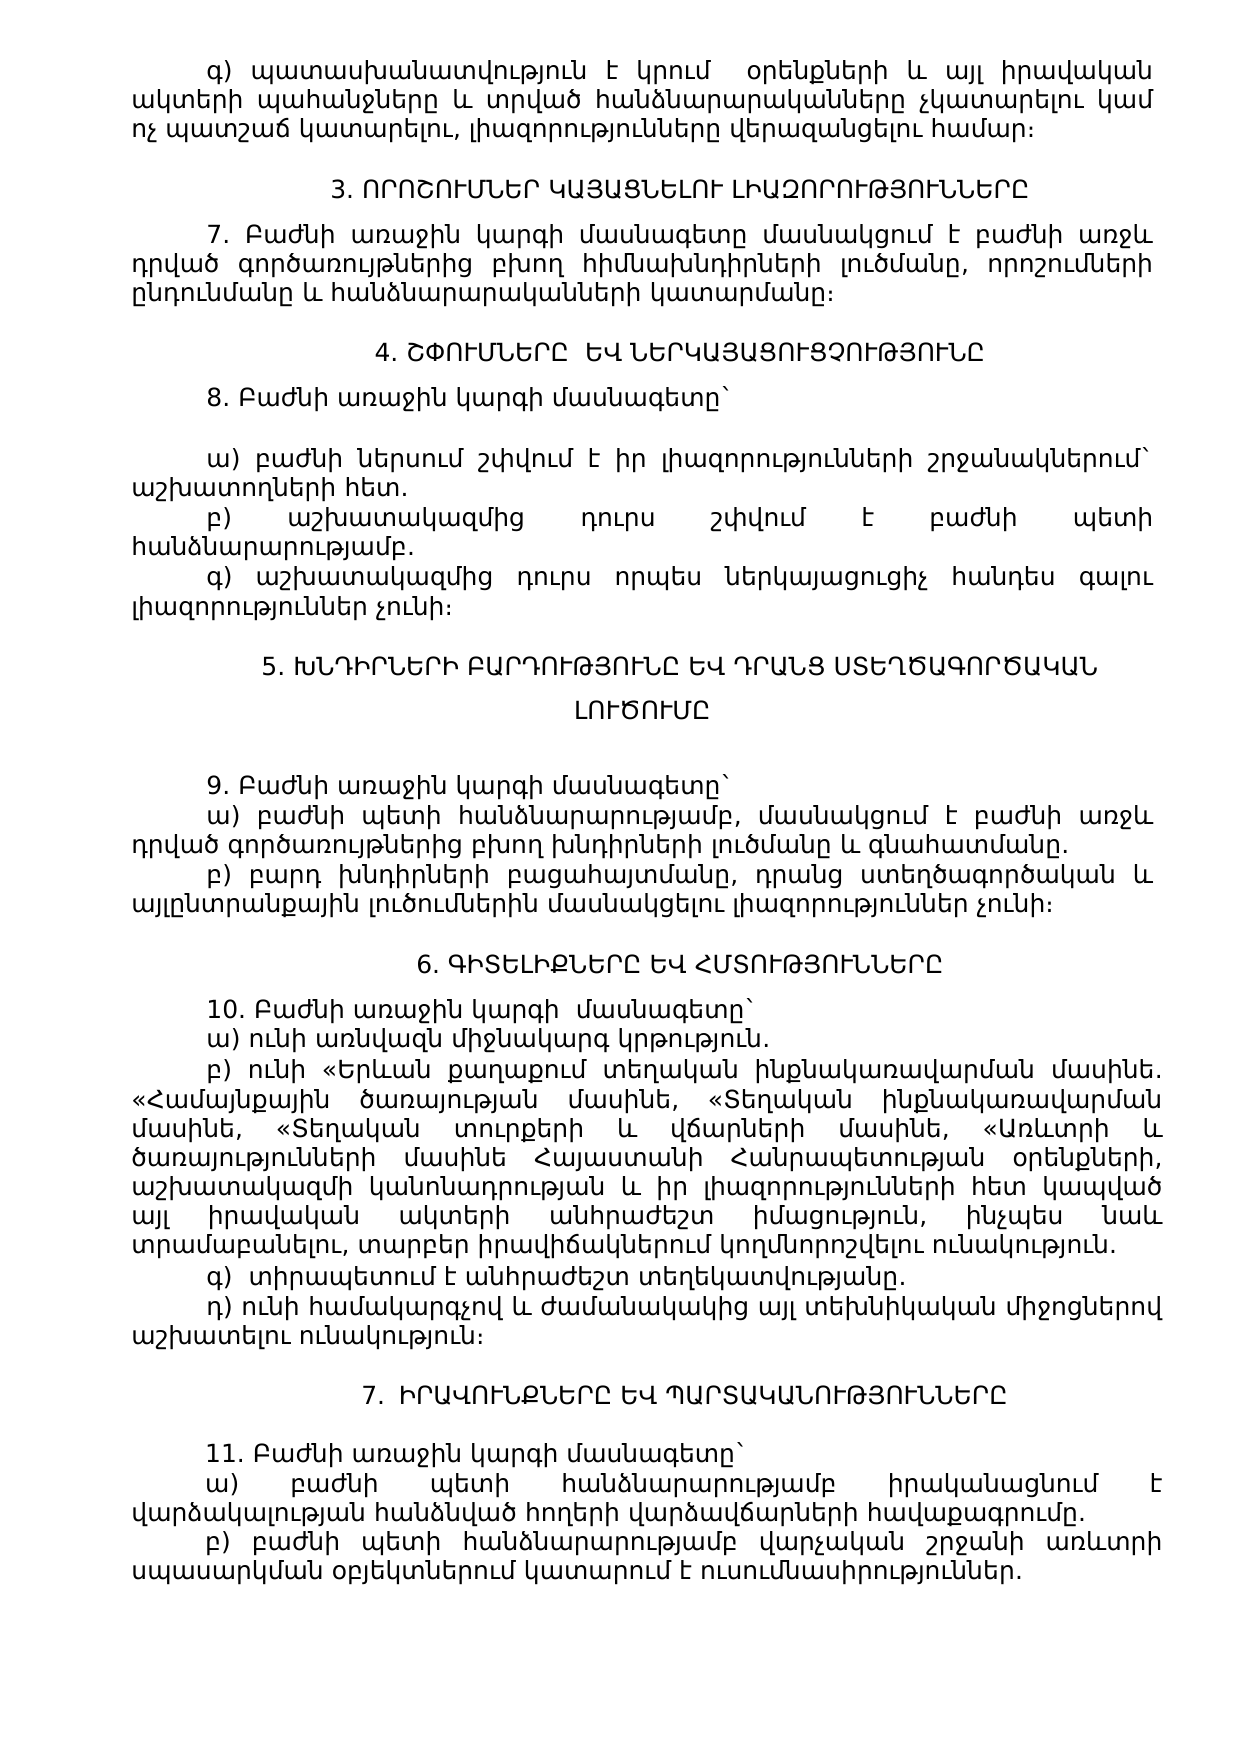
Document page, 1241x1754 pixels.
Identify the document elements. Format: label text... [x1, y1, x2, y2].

text 7. Բաժնի առաջին կարգի մասնագետը մասնակցում է բաժնի առջև դրված գործառույթներից բխող հիմնախնդիրների լուծմանը, որոշումների ընդունմանը և հանձնարարականների կատարմանը։ [131, 220, 1153, 307]
text 3. ՈՐՈՇՈՒՄՆԵՐ ԿԱՅԱՑՆԵԼՈՒ ԼԻԱԶՈՐՈՒԹՅՈՒՆՆԵՐԸ [131, 175, 1153, 204]
text բ) բարդ խնդիրների բացահայտմանը, դրանց ստեղծագործական և այլընտրանքային լուծումներին մասնակցելու լիազորություններ չունի։ [131, 860, 1153, 919]
text բ) բաժնի պետի հանձնարարությամբ վարչական շրջանի առևտրի սպասարկման օբյեկտներում կատարում է ուսումնասիրություններ. [131, 1527, 1162, 1586]
text 10. Բաժնի առաջին կարգի մասնագետը` [131, 995, 1153, 1024]
text գ) տիրապետում է անհրաժեշտ տեղեկատվությանը. [131, 1262, 1162, 1291]
text 11. Բաժնի առաջին կարգի մասնագետը` [131, 1440, 1162, 1469]
list ԻՐԱՎՈՒՆՔՆԵՐԸ ԵՎ ՊԱՐՏԱԿԱՆՈՒԹՅՈՒՆՆԵՐԸ [206, 1381, 1162, 1411]
text ա) ունի առնվազն միջնակարգ կրթություն. [131, 1024, 1162, 1053]
text դ) ունի համակարգչով և ժամանակակից այլ տեխնիկական միջոցներով աշխատելու ունակություն։ [131, 1292, 1162, 1351]
text բ) աշխատակազմից դուրս շփվում է բաժնի պետի հանձնարարությամբ. [131, 503, 1153, 561]
text ա) բաժնի պետի հանձնարարությամբ իրականացնում է վարձակալության հանձնված հողերի վարձավճարների հավաքագրումը. [131, 1469, 1162, 1527]
text բ) ունի «Երևան քաղաքում տեղական ինքնակառավարման մասինե. «Համայնքային ծառայության մասինե, «Տեղական ինքնակառավարման մասինե, «Տեղական տուրքերի և վճարների մասինե, «Առևտրի և ծառայությունների մասինե Հայաստանի Հանրապետության օրենքների, աշխատակազմի կանոնադրության և իր լիազորությունների հետ կապված այլ իրավական ակտերի անհրաժեշտ իմացություն, ինչպես նաև տրամաբանելու, տարբեր իրավիճակներում կողմնորոշվելու ունակություն. [131, 1056, 1162, 1260]
text 6. ԳԻՏԵԼԻՔՆԵՐԸ ԵՎ ՀՄՏՈՒԹՅՈՒՆՆԵՐԸ [131, 950, 1153, 979]
text 9. Բաժնի առաջին կարգի մասնագետը` [131, 771, 1153, 800]
text 4. ՇՓՈՒՄՆԵՐԸ ԵՎ ՆԵՐԿԱՅԱՑՈՒՑՉՈՒԹՅՈՒՆԸ [131, 338, 1153, 368]
text ա) բաժնի ներսում շփվում է իր լիազորությունների շրջանակներում` աշխատողների հետ. [131, 444, 1153, 502]
text ա) բաժնի պետի հանձնարարությամբ, մասնակցում է բաժնի առջև դրված գործառույթներից բխող խնդիրների լուծմանը և գնահատմանը. [131, 801, 1153, 859]
text գ) պատասխանատվություն է կրում օրենքների և այլ իրավական ակտերի պահանջները և տրված հանձնարարականները չկատարելու կամ ոչ պատշաճ կատարելու, լիազորությունները վերազանցելու համար։ [131, 56, 1153, 144]
text 8. Բաժնի առաջին կարգի մասնագետը` [131, 383, 1153, 412]
text գ) աշխատակազմից դուրս որպես ներկայացուցիչ հանդես գալու լիազորություններ չունի։ [131, 562, 1153, 621]
text 5. ԽՆԴԻՐՆԵՐԻ ԲԱՐԴՈՒԹՅՈՒՆԸ ԵՎ ԴՐԱՆՑ ՍՏԵՂԾԱԳՈՐԾԱԿԱՆ ԼՈՒԾՈՒՄԸ [131, 652, 1153, 725]
